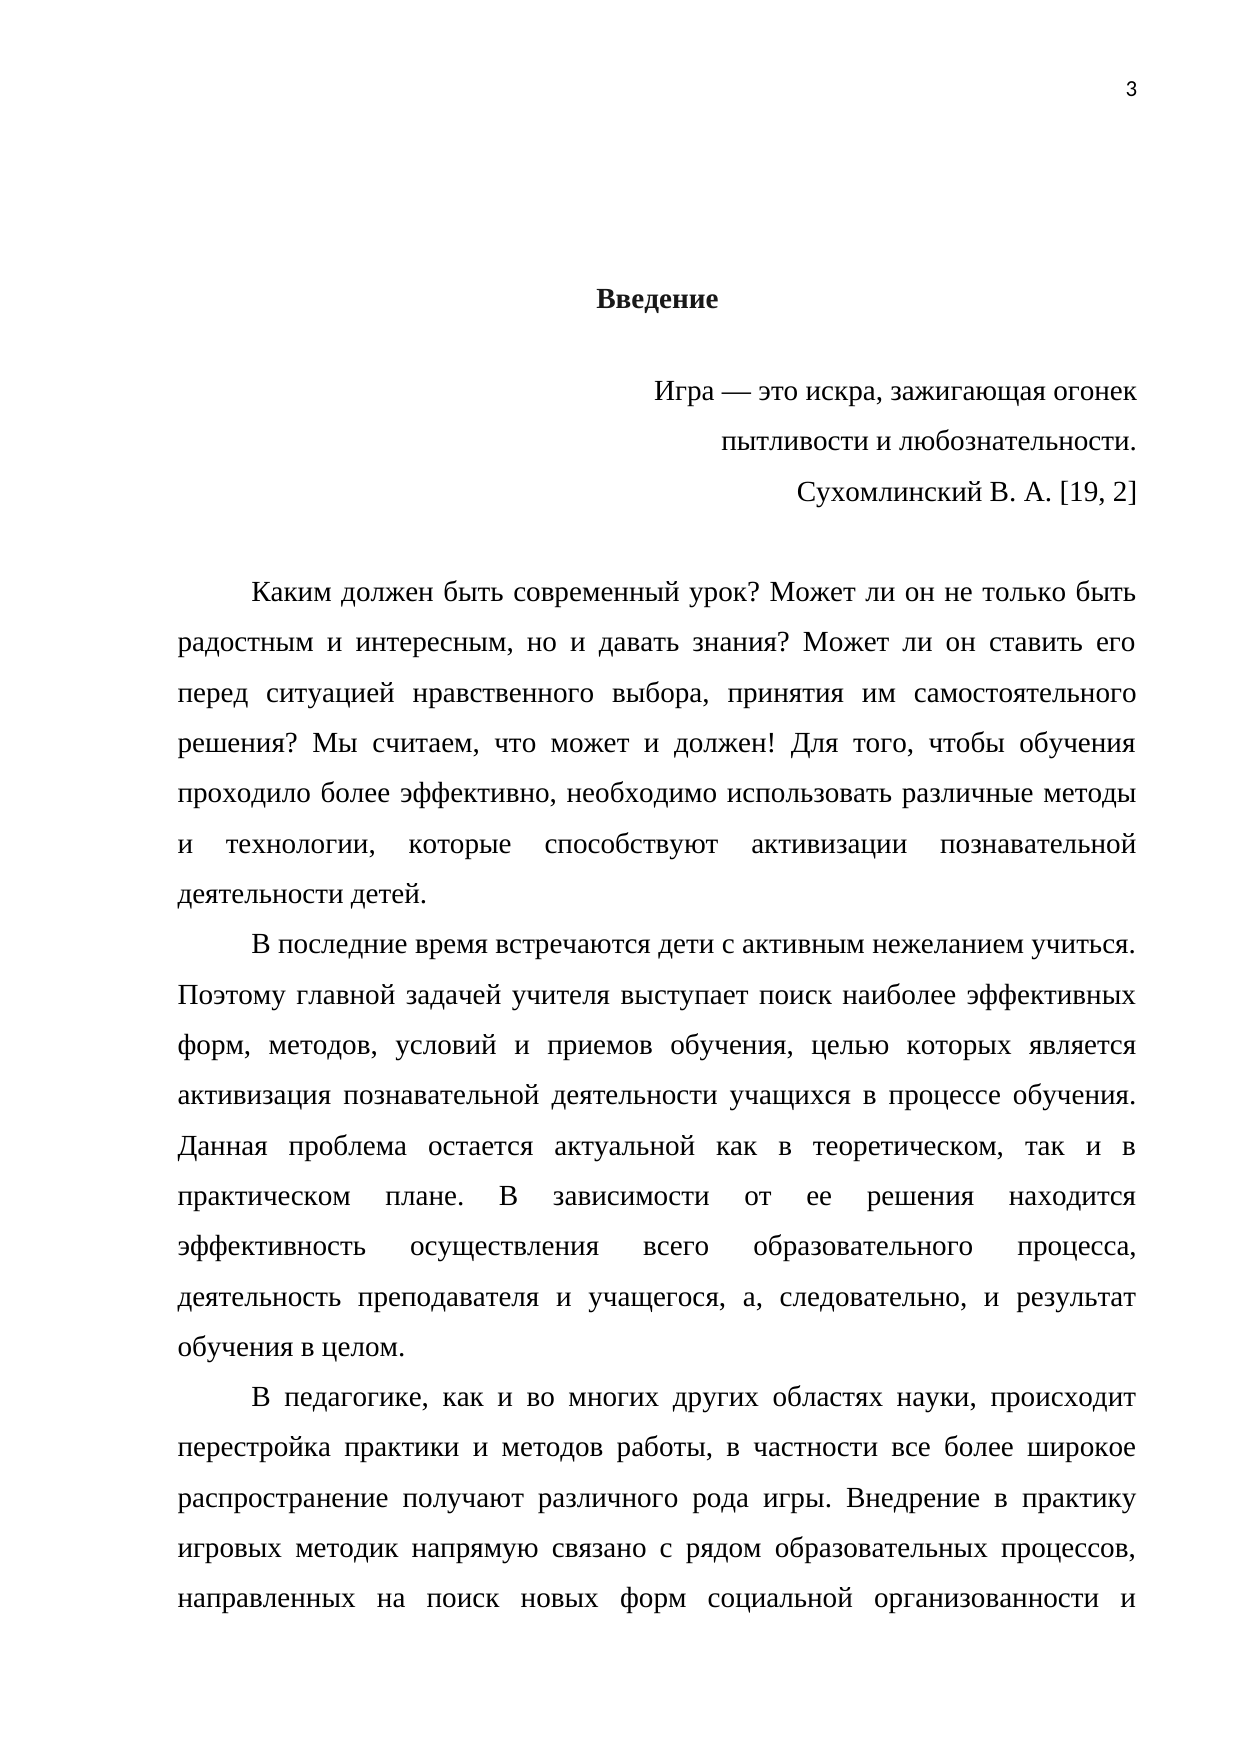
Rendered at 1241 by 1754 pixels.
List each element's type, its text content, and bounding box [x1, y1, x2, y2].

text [177, 1379, 1137, 1614]
text Каким должен быть современный урок? Может ли он не только быть радостным и интересным, но и давать знания? Может ли он ставить его перед ситуацией нравственного выбора, принятия им самостоятельного решения? Мы считаем, что может и должен! Для того, чтобы обучения проходило более эффективно, необходимо использовать различные методы и технологии, которые способствуют активизации познавательной деятельности детей. [177, 574, 1137, 910]
text Игра — это искра, зажигающая огонек [177, 373, 1137, 407]
text пытливости и любознательности. [177, 423, 1137, 457]
text Сухомлинский В. А. [19, 2] [177, 474, 1137, 507]
text Введение [177, 281, 1137, 314]
text В последние время встречаются дети с активным нежеланием учиться. Поэтому главной задачей учителя выступает поиск наиболее эффективных форм, методов, условий и приемов обучения, целью которых является активизация познавательной деятельности учащихся в процессе обучения. Данная проблема остается актуальной как в теоретическом, так и в практическом плане. В зависимости от ее решения находится эффективность осуществления всего образовательного процесса, деятельность преподавателя и учащегося, а, следовательно, и результат обучения в целом. [177, 926, 1137, 1362]
